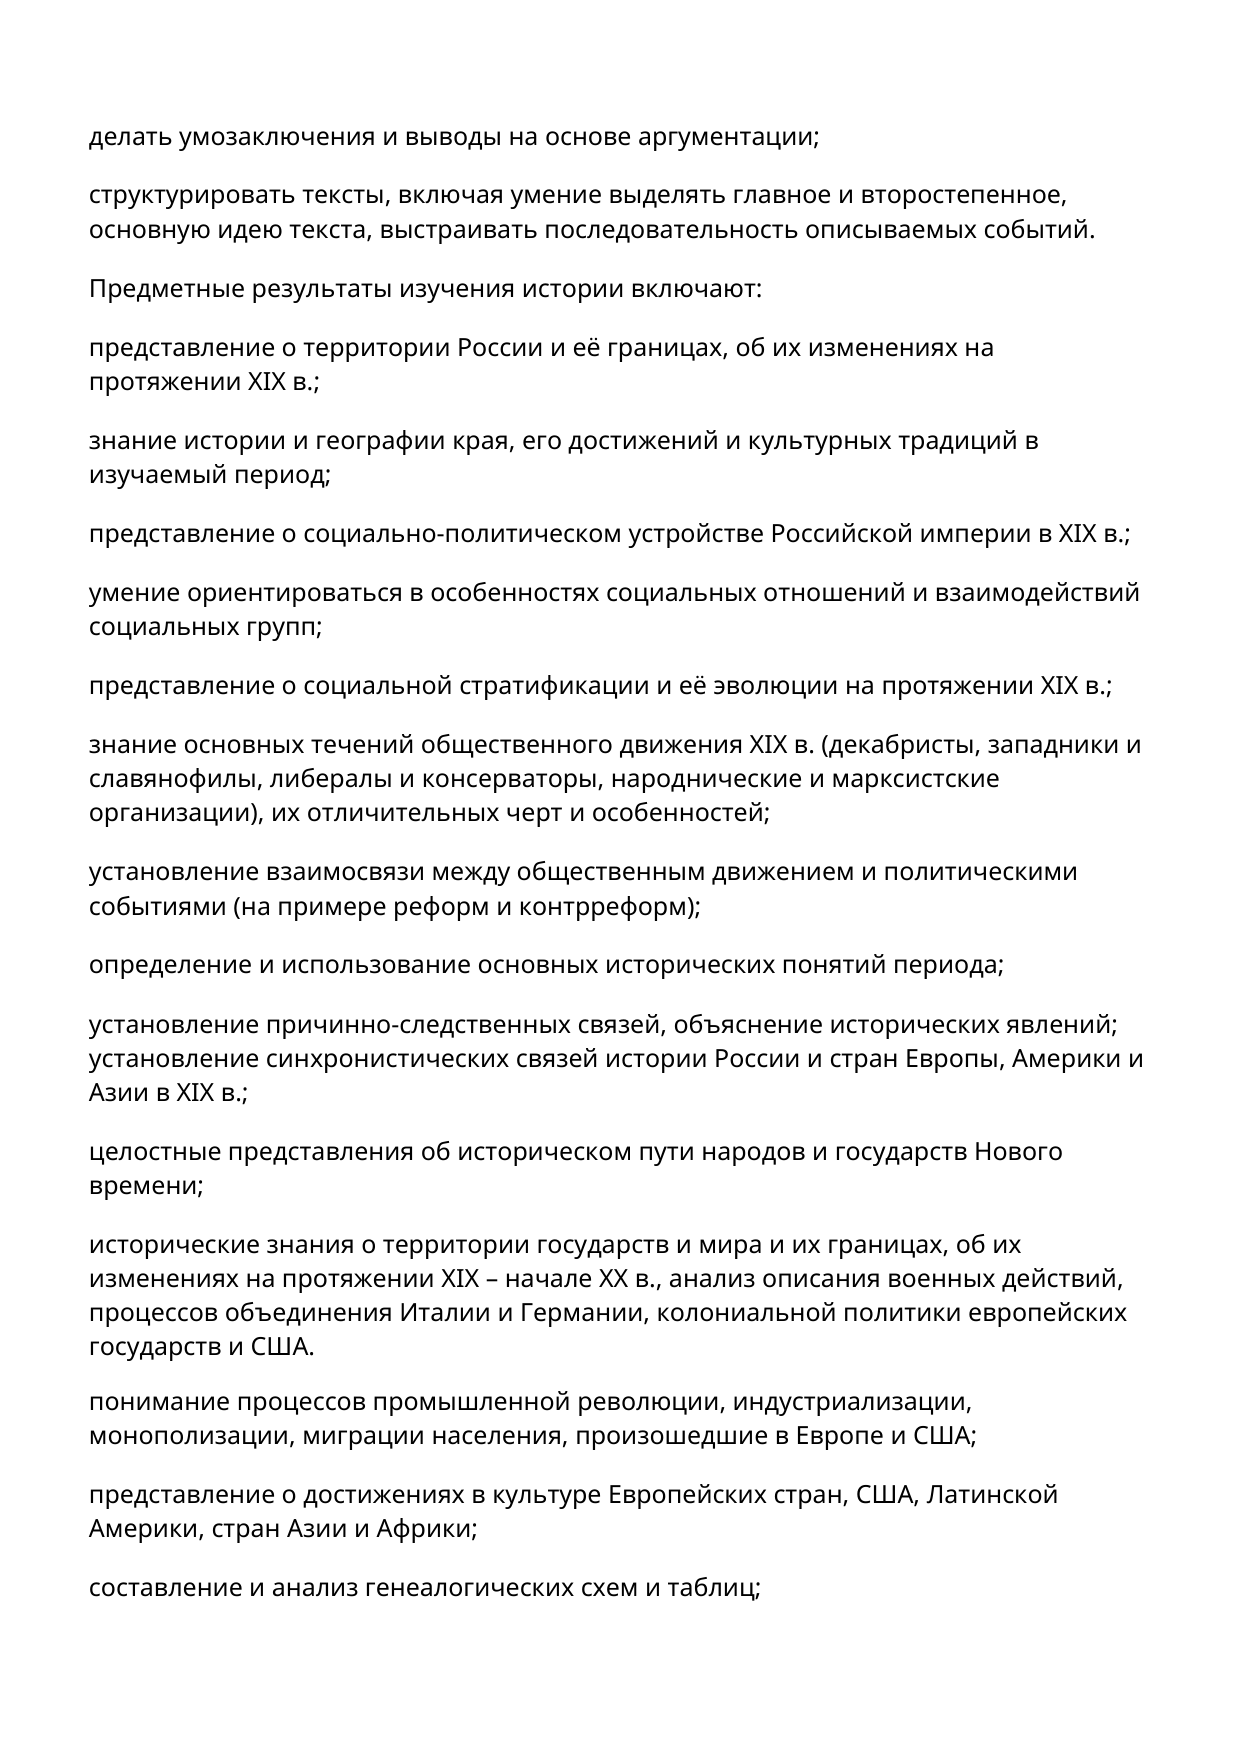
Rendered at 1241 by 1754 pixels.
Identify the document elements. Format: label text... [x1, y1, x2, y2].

text знание основных течений общественного движения XIX в. (декабристы, западники и славянофилы, либералы и консерваторы, народнические и марксистские организации), их отличительных черт и особенностей; [89, 727, 1152, 829]
text установление взаимосвязи между общественным движением и политическими событиями (на примере реформ и контрреформ); [89, 854, 1152, 922]
text составление и анализ генеалогических схем и таблиц; [89, 1570, 1152, 1604]
text Предметные результаты изучения истории включают: [89, 270, 1152, 304]
text установление причинно-следственных связей, объяснение исторических явлений; установление синхронистических связей истории России и стран Европы, Америки и Азии в XIX в.; [89, 1006, 1152, 1108]
text представление о территории России и её границах, об их изменениях на протяжении XIX в.; [89, 329, 1152, 397]
text умение ориентироваться в особенностях социальных отношений и взаимодействий социальных групп; [89, 575, 1152, 643]
text делать умозаключения и выводы на основе аргументации; [89, 118, 1152, 152]
text определение и использование основных исторических понятий периода; [89, 947, 1152, 981]
text исторические знания о территории государств и мира и их границах, об их изменениях на протяжении XIX – начале XX в., анализ описания военных действий, процессов объединения Италии и Германии, колониальной политики европейских государств и США. [89, 1227, 1152, 1363]
text понимание процессов промышленной революции, индустриализации, монополизации, миграции населения, произошедшие в Европе и США; [89, 1384, 1152, 1452]
text представление о социальной стратификации и её эволюции на протяжении XIX в.; [89, 668, 1152, 702]
text целостные представления об историческом пути народов и государств Нового времени; [89, 1133, 1152, 1202]
text представление о достижениях в культуре Европейских стран, США, Латинской Америки, стран Азии и Африки; [89, 1477, 1152, 1545]
text знание истории и географии края, его достижений и культурных традиций в изучаемый период; [89, 422, 1152, 491]
text представление о социально-политическом устройстве Российской империи в XIX в.; [89, 516, 1152, 550]
text структурировать тексты, включая умение выделять главное и второстепенное, основную идею текста, выстраивать последовательность описываемых событий. [89, 177, 1152, 245]
